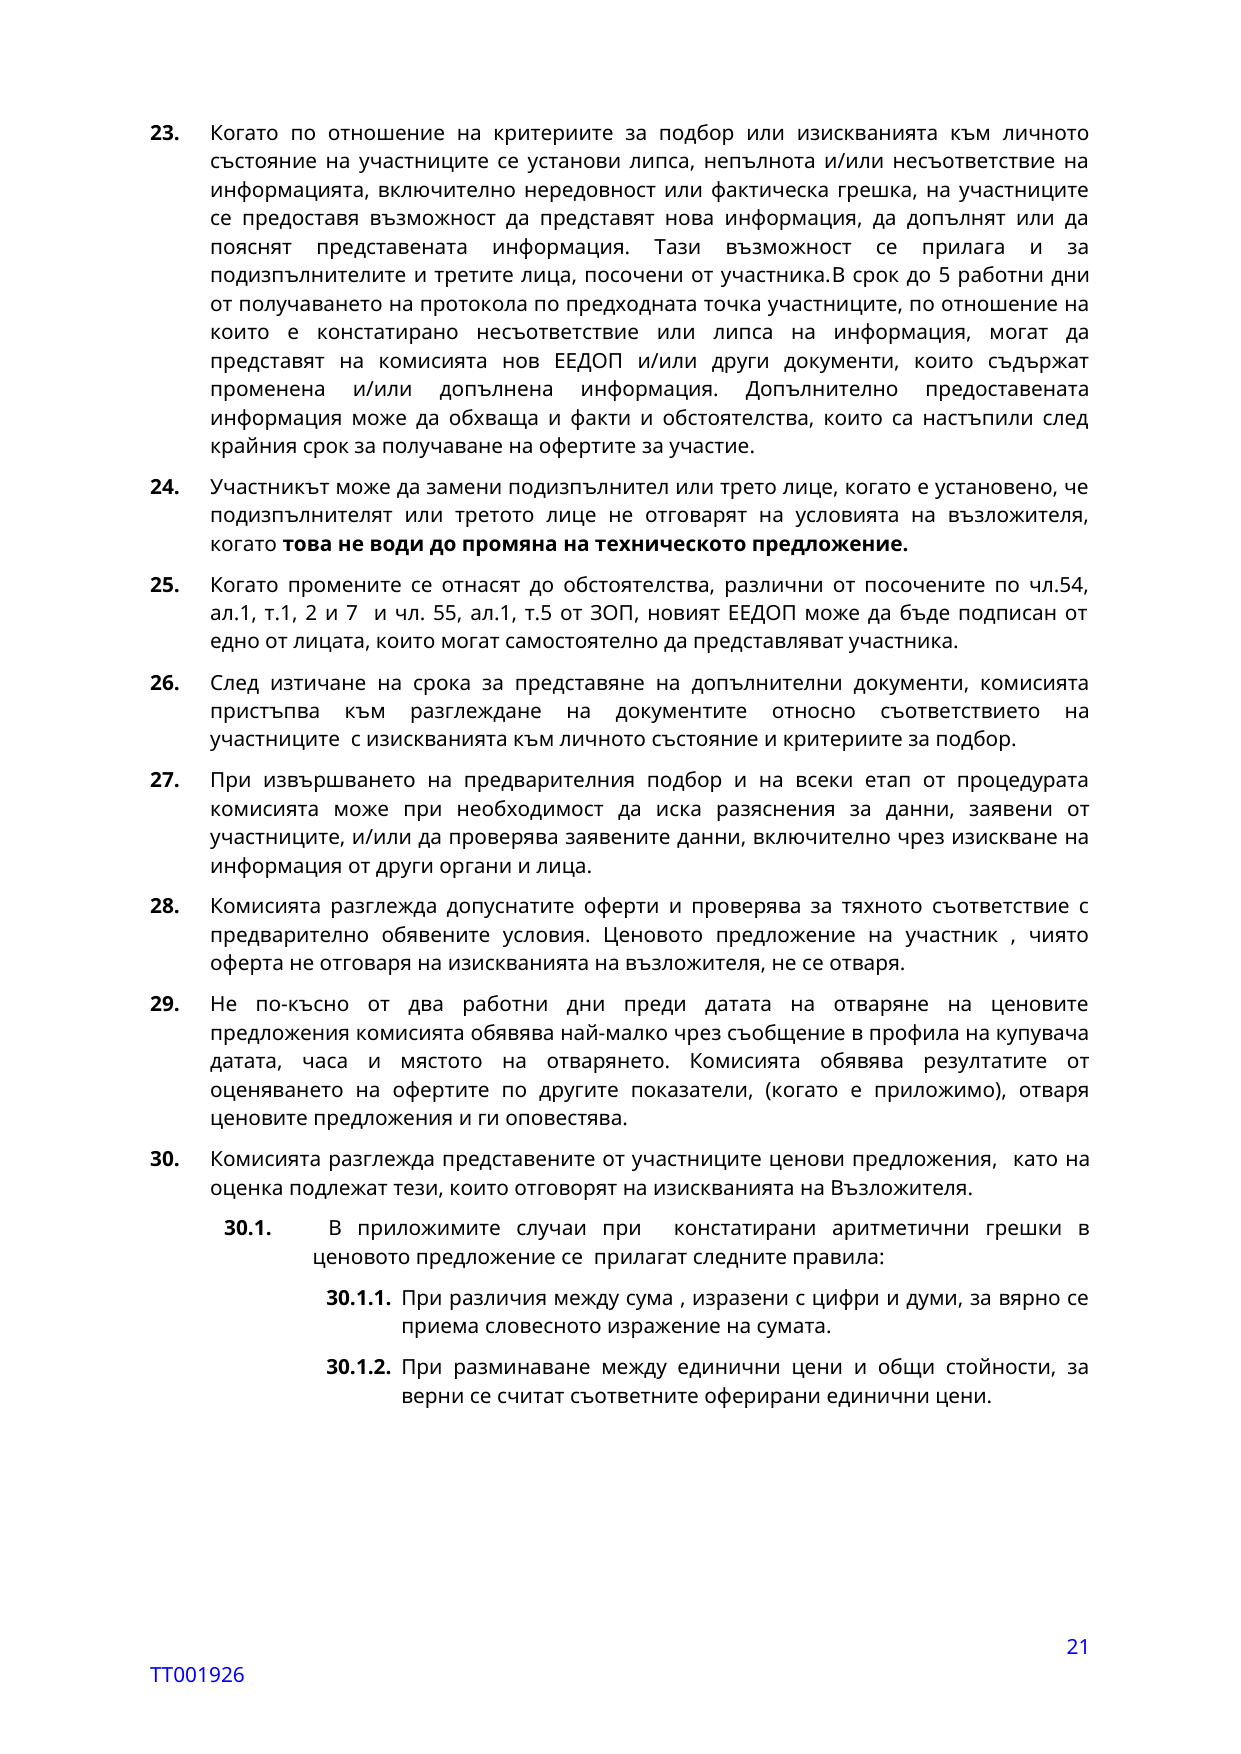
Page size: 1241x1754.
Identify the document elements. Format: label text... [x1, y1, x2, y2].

list В приложимите случаи при констатирани аритметични грешки в ценовото предложение се прилагат следните правила: [224, 1213, 1090, 1270]
list Комисията разглежда допуснатите оферти и проверява за тяхното съответствие с предварително обявените условия. Ценовото предложение на участник , чиято оферта не отговаря на изискванията на възложителя, не се отваря. [150, 892, 1090, 977]
list След изтичане на срока за представяне на допълнителни документи, комисията пристъпва към разглеждане на документите относно съответствието на участниците с изискванията към личното състояние и критериите за подбор. [150, 668, 1090, 753]
list При разминаване между единични цени и общи стойности, за верни се считат съответните оферирани единични цени. [326, 1352, 1090, 1409]
list При извършването на предварителния подбор и на всеки етап от процедурата комисията може при необходимост да иска разяснения за данни, заявени от участниците, и/или да проверява заявените данни, включително чрез изискване на информация от други органи и лица. [150, 765, 1090, 879]
list Когато по отношение на критериите за подбор или изискванията към личното състояние на участниците се установи липса, непълнота и/или несъответствие на информацията, включително нередовност или фактическа грешка, на участниците се предоставя възможност да представят нова информация, да допълнят или да пояснят представената информация. Тази възможност се прилага и за подизпълнителите и третите лица, посочени от участника.В срок до 5 работни дни от получаването на протокола по предходната точка участниците, по отношение на които е констатирано несъответствие или липса на информация, могат да представят на комисията нов ЕЕДОП и/или други документи, които съдържат променена и/или допълнена информация. Допълнително предоставената информация може да обхваща и факти и обстоятелства, които са настъпили след крайния срок за получаване на офертите за участие. [150, 118, 1090, 459]
list Не по-късно от два работни дни преди датата на отваряне на ценовите предложения комисията обявява най-малко чрез съобщение в профила на купувача датата, часа и мястото на отварянето. Комисията обявява резултатите от оценяването на офертите по другите показатели, (когато е приложимо), отваря ценовите предложения и ги оповестява. [150, 989, 1090, 1132]
list При различия между сума , изразени с цифри и думи, за вярно се приема словесното изражение на сумата. [326, 1283, 1090, 1340]
list Когато промените се отнасят до обстоятелства, различни от посочените по чл.54, ал.1, т.1, 2 и 7 и чл. 55, ал.1, т.5 от ЗОП, новият ЕЕДОП може да бъде подписан от едно от лицата, които могат самостоятелно да представляват участника. [150, 570, 1090, 655]
list Участникът може да замени подизпълнител или трето лице, когато е установено, че подизпълнителят или третото лице не отговарят на условията на възложителя, когато това не води до промяна на техническото предложение. [150, 472, 1090, 557]
list Комисията разглежда представените от участниците ценови предложения, като на оценка подлежат тези, които отговорят на изискванията на Възложителя. [150, 1144, 1090, 1201]
